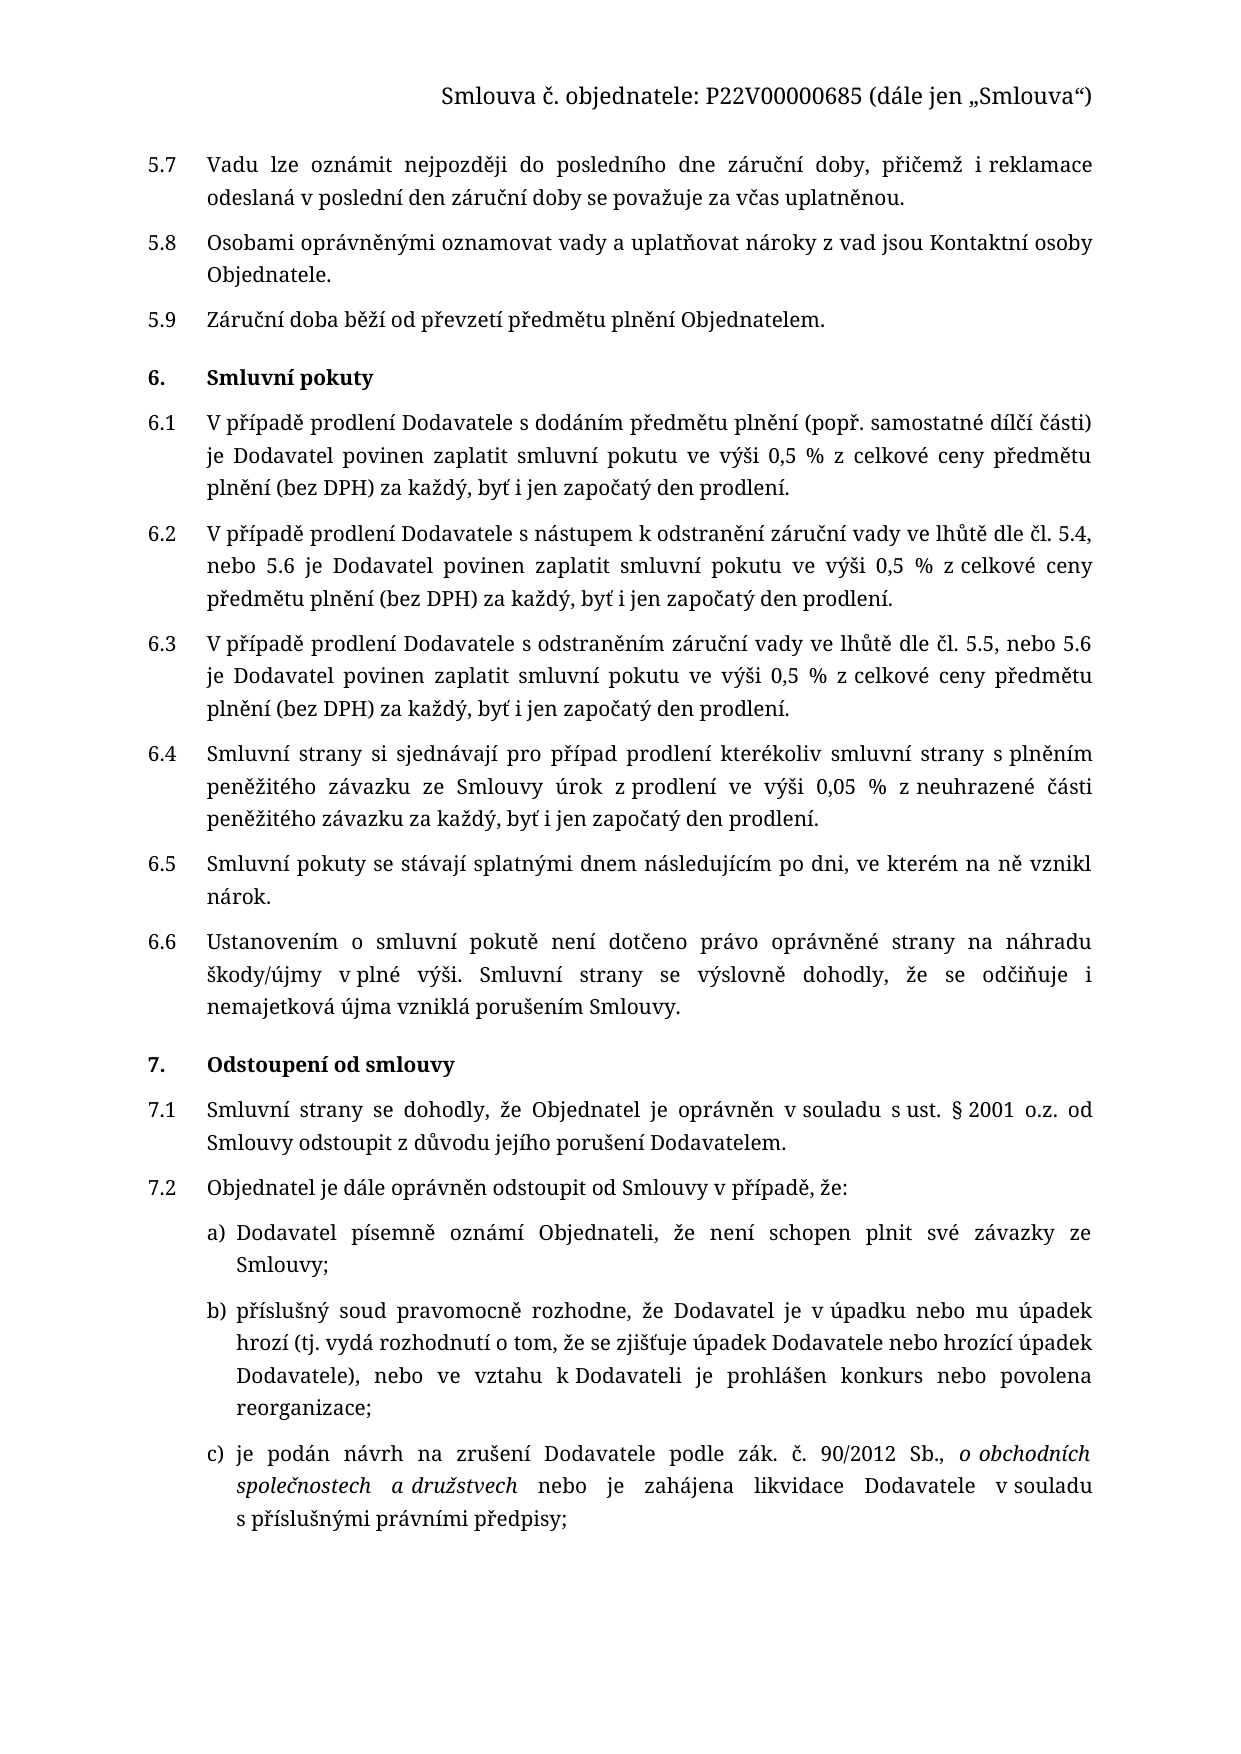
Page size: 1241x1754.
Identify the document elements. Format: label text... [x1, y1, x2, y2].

list je podán návrh na zrušení Dodavatele podle zák. č. 90/2012 Sb., o obchodních společnostech a družstvech nebo je zahájena likvidace Dodavatele v souladu s příslušnými právními předpisy; [207, 1439, 1093, 1532]
list V případě prodlení Dodavatele s odstraněním záruční vady ve lhůtě dle čl. 5.5, nebo 5.6 je Dodavatel povinen zaplatit smluvní pokutu ve výši 0,5 % z celkové ceny předmětu plnění (bez DPH) za každý, byť i jen započatý den prodlení. [148, 629, 1093, 723]
list Dodavatel písemně oznámí Objednateli, že není schopen plnit své závazky ze Smlouvy; [207, 1218, 1093, 1279]
list Smluvní strany si sjednávají pro případ prodlení kterékoliv smluvní strany s plněním peněžitého závazku ze Smlouvy úrok z prodlení ve výši 0,05 % z neuhrazené části peněžitého závazku za každý, byť i jen započatý den prodlení. [148, 739, 1093, 833]
list Záruční doba běží od převzetí předmětu plnění Objednatelem. [148, 306, 1093, 334]
list Smluvní pokuty se stávají splatnými dnem následujícím po dni, ve kterém na ně vznikl nárok. [148, 849, 1093, 911]
list V případě prodlení Dodavatele s nástupem k odstranění záruční vady ve lhůtě dle čl. 5.4, nebo 5.6 je Dodavatel povinen zaplatit smluvní pokutu ve výši 0,5 % z celkové ceny předmětu plnění (bez DPH) za každý, byť i jen započatý den prodlení. [148, 519, 1093, 612]
list Objednatel je dále oprávněn odstoupit od Smlouvy v případě, že: [148, 1173, 1093, 1201]
list V případě prodlení Dodavatele s dodáním předmětu plnění (popř. samostatné dílčí části) je Dodavatel povinen zaplatit smluvní pokutu ve výši 0,5 % z celkové ceny předmětu plnění (bez DPH) za každý, byť i jen započatý den prodlení. [148, 408, 1093, 502]
list Ustanovením o smluvní pokutě není dotčeno právo oprávněné strany na náhradu škody/újmy v plné výši. Smluvní strany se výslovně dohodly, že se odčiňuje i nemajetková újma vzniklá porušením Smlouvy. [148, 927, 1093, 1021]
list Osobami oprávněnými oznamovat vady a uplatňovat nároky z vad jsou Kontaktní osoby Objednatele. [148, 228, 1093, 289]
list Vadu lze oznámit nejpozději do posledního dne záruční doby, přičemž i reklamace odeslaná v poslední den záruční doby se považuje za včas uplatněnou. [148, 150, 1093, 211]
list příslušný soud pravomocně rozhodne, že Dodavatel je v úpadku nebo mu úpadek hrozí (tj. vydá rozhodnutí o tom, že se zjišťuje úpadek Dodavatele nebo hrozící úpadek Dodavatele), nebo ve vztahu k Dodavateli je prohlášen konkurs nebo povolena reorganizace; [207, 1296, 1093, 1422]
list Odstoupení od smlouvy [148, 1050, 1093, 1078]
list Smluvní pokuty [148, 363, 1093, 392]
list Smluvní strany se dohodly, že Objednatel je oprávněn v souladu s ust. § 2001 o.z. od Smlouvy odstoupit z důvodu jejího porušení Dodavatelem. [148, 1095, 1093, 1156]
